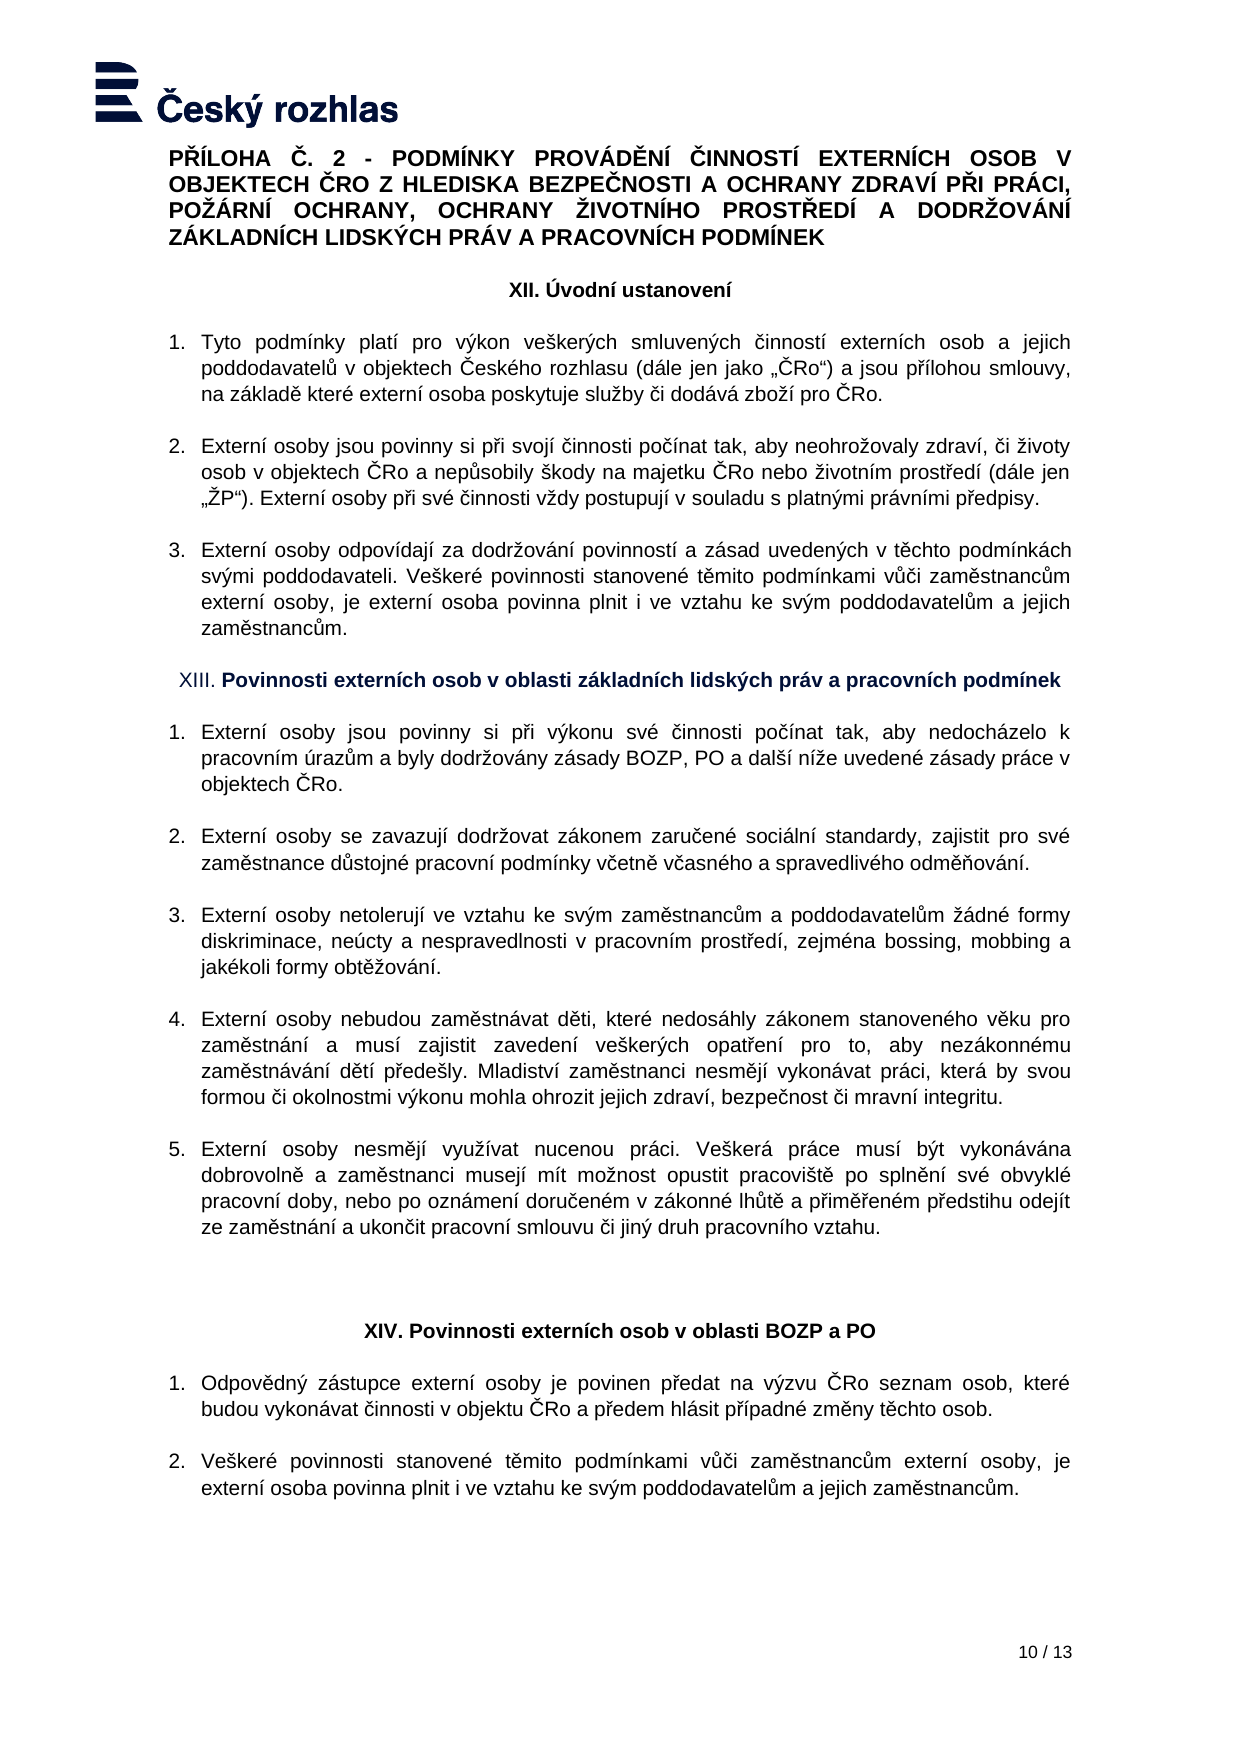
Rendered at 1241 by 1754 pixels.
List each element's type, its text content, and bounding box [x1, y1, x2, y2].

subtitle Povinnosti externích osob v oblasti BOZP a PO [168, 1318, 1072, 1344]
list Externí osoby jsou povinny si při svojí činnosti počínat tak, aby neohrožovaly zdraví, či životy osob v objektech ČRo a nepůsobily škody na majetku ČRo nebo životním prostředí (dále jen „ŽP“). Externí osoby při své činnosti vždy postupují v souladu s platnými právními předpisy. [168, 432, 1072, 511]
subtitle Úvodní ustanovení [168, 276, 1072, 302]
list Tyto podmínky platí pro výkon veškerých smluvených činností externích osob a jejich poddodavatelů v objektech Českého rozhlasu (dále jen jako „ČRo“) a jsou přílohou smlouvy, na základě které externí osoba poskytuje služby či dodává zboží pro ČRo. [168, 328, 1072, 406]
list Odpovědný zástupce externí osoby je povinen předat na výzvu ČRo seznam osob, které budou vykonávat činnosti v objektu ČRo a předem hlásit případné změny těchto osob. [168, 1370, 1072, 1422]
list Externí osoby odpovídají za dodržování povinností a zásad uvedených v těchto podmínkách svými poddodavateli. Veškeré povinnosti stanovené těmito podmínkami vůči zaměstnancům externí osoby, je externí osoba povinna plnit i ve vztahu ke svým poddodavatelům a jejich zaměstnancům. [168, 537, 1072, 641]
list Externí osoby netolerují ve vztahu ke svým zaměstnancům a poddodavatelům žádné formy diskriminace, neúcty a nespravedlnosti v pracovním prostředí, zejména bossing, mobbing a jakékoli formy obtěžování. [168, 901, 1072, 979]
list Externí osoby jsou povinny si při výkonu své činnosti počínat tak, aby nedocházelo k pracovním úrazům a byly dodržovány zásady BOZP, PO a další níže uvedené zásady práce v objektech ČRo. [168, 719, 1072, 797]
subtitle Povinnosti externích osob v oblasti základních lidských práv a pracovních podmínek [168, 667, 1072, 693]
picture [95, 62, 398, 128]
list PŘÍLOHA Č. 2 - Podmínky provádění činností externích osob v objektech ČRo z hlediska bezpečnosti a ochrany zdraví při práci, požární ochrany, ochrany životního prostředí a dodržování základních lidských práv a pracovních podmínek [168, 146, 1072, 250]
list Externí osoby nebudou zaměstnávat děti, které nedosáhly zákonem stanoveného věku pro zaměstnání a musí zajistit zavedení veškerých opatření pro to, aby nezákonnému zaměstnávání dětí předešly. Mladiství zaměstnanci nesmějí vykonávat práci, která by svou formou či okolnostmi výkonu mohla ohrozit jejich zdraví, bezpečnost či mravní integritu. [168, 1005, 1072, 1109]
list Externí osoby se zavazují dodržovat zákonem zaručené sociální standardy, zajistit pro své zaměstnance důstojné pracovní podmínky včetně včasného a spravedlivého odměňování. [168, 823, 1072, 875]
list Veškeré povinnosti stanovené těmito podmínkami vůči zaměstnancům externí osoby, je externí osoba povinna plnit i ve vztahu ke svým poddodavatelům a jejich zaměstnancům. [168, 1448, 1072, 1500]
list Externí osoby nesmějí využívat nucenou práci. Veškerá práce musí být vykonávána dobrovolně a zaměstnanci musejí mít možnost opustit pracoviště po splnění své obvyklé pracovní doby, nebo po oznámení doručeném v zákonné lhůtě a přiměřeném předstihu odejít ze zaměstnání a ukončit pracovní smlouvu či jiný druh pracovního vztahu. [168, 1136, 1072, 1240]
